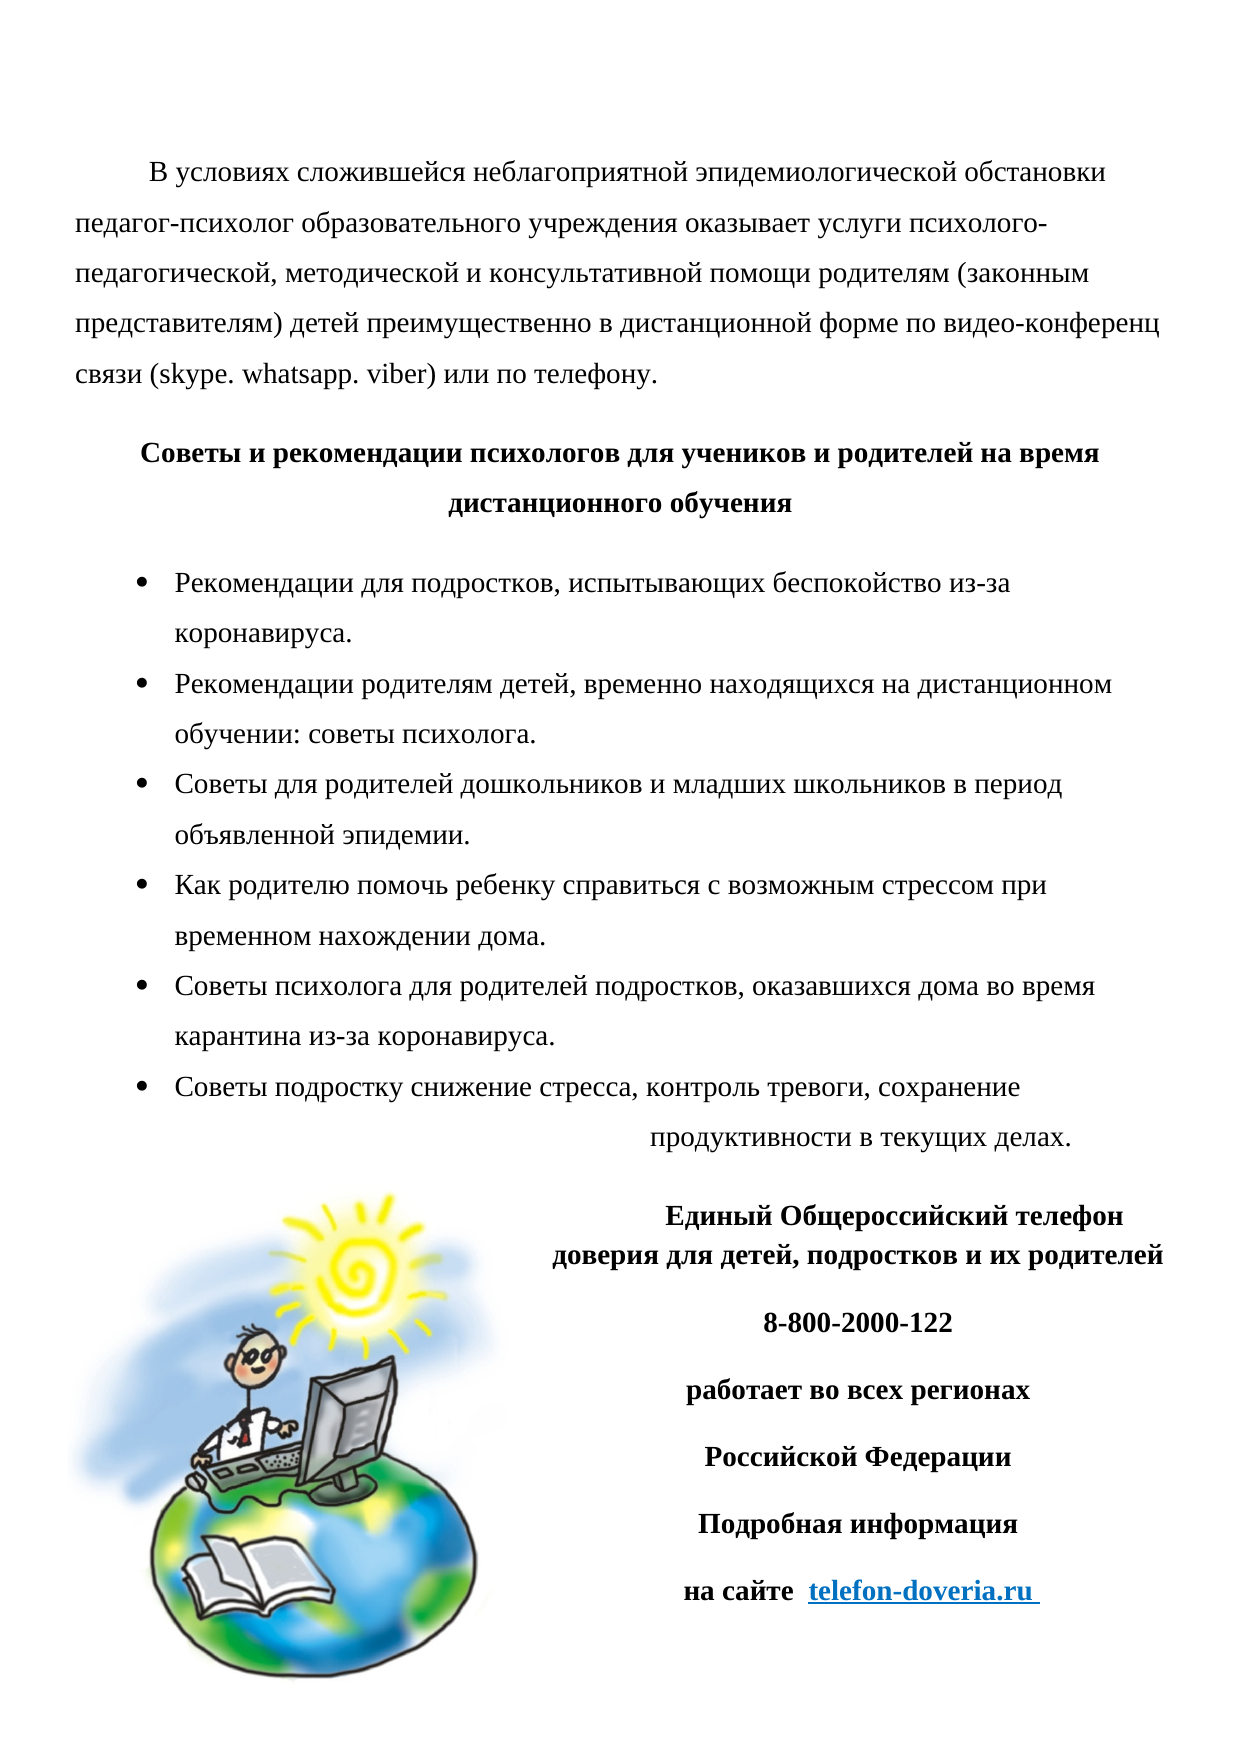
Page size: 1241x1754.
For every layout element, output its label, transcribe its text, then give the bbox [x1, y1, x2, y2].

text Российской Федерации [532, 1439, 1165, 1472]
list Советы психолога для родителей подростков, оказавшихся дома во время карантина из-за коронавируса. [137, 968, 1165, 1052]
text на сайте telefon-doveria.ru [532, 1573, 1165, 1607]
list Рекомендации для подростков, испытывающих беспокойство из-за коронавируса. [137, 565, 1165, 649]
text Единый Общероссийский телефон доверия для детей, подростков и их родителей [532, 1198, 1165, 1271]
picture [67, 1143, 532, 1750]
list Советы подростку снижение стресса, контроль тревоги, сохранение продуктивности в текущих делах. [137, 1069, 1165, 1153]
text 8-800-2000-122 [532, 1305, 1165, 1338]
text Советы и рекомендации психологов для учеников и родителей на время дистанционного обучения [75, 435, 1165, 519]
list Рекомендации родителям детей, временно находящихся на дистанционном обучении: советы психолога. [137, 666, 1165, 750]
text Подробная информация [532, 1506, 1165, 1539]
text В условиях сложившейся неблагоприятной эпидемиологической обстановки педагог-психолог образовательного учреждения оказывает услуги психолого-педагогической, методической и консультативной помощи родителям (законным представителям) детей преимущественно в дистанционной форме по видео-конференц связи (skype. whatsapp. viber) или по телефону. [75, 154, 1165, 389]
list Советы для родителей дошкольников и младших школьников в период объявленной эпидемии. [137, 766, 1165, 850]
list Как родителю помочь ребенку справиться с возможным стрессом при временном нахождении дома. [137, 867, 1165, 951]
text работает во всех регионах [532, 1372, 1165, 1405]
